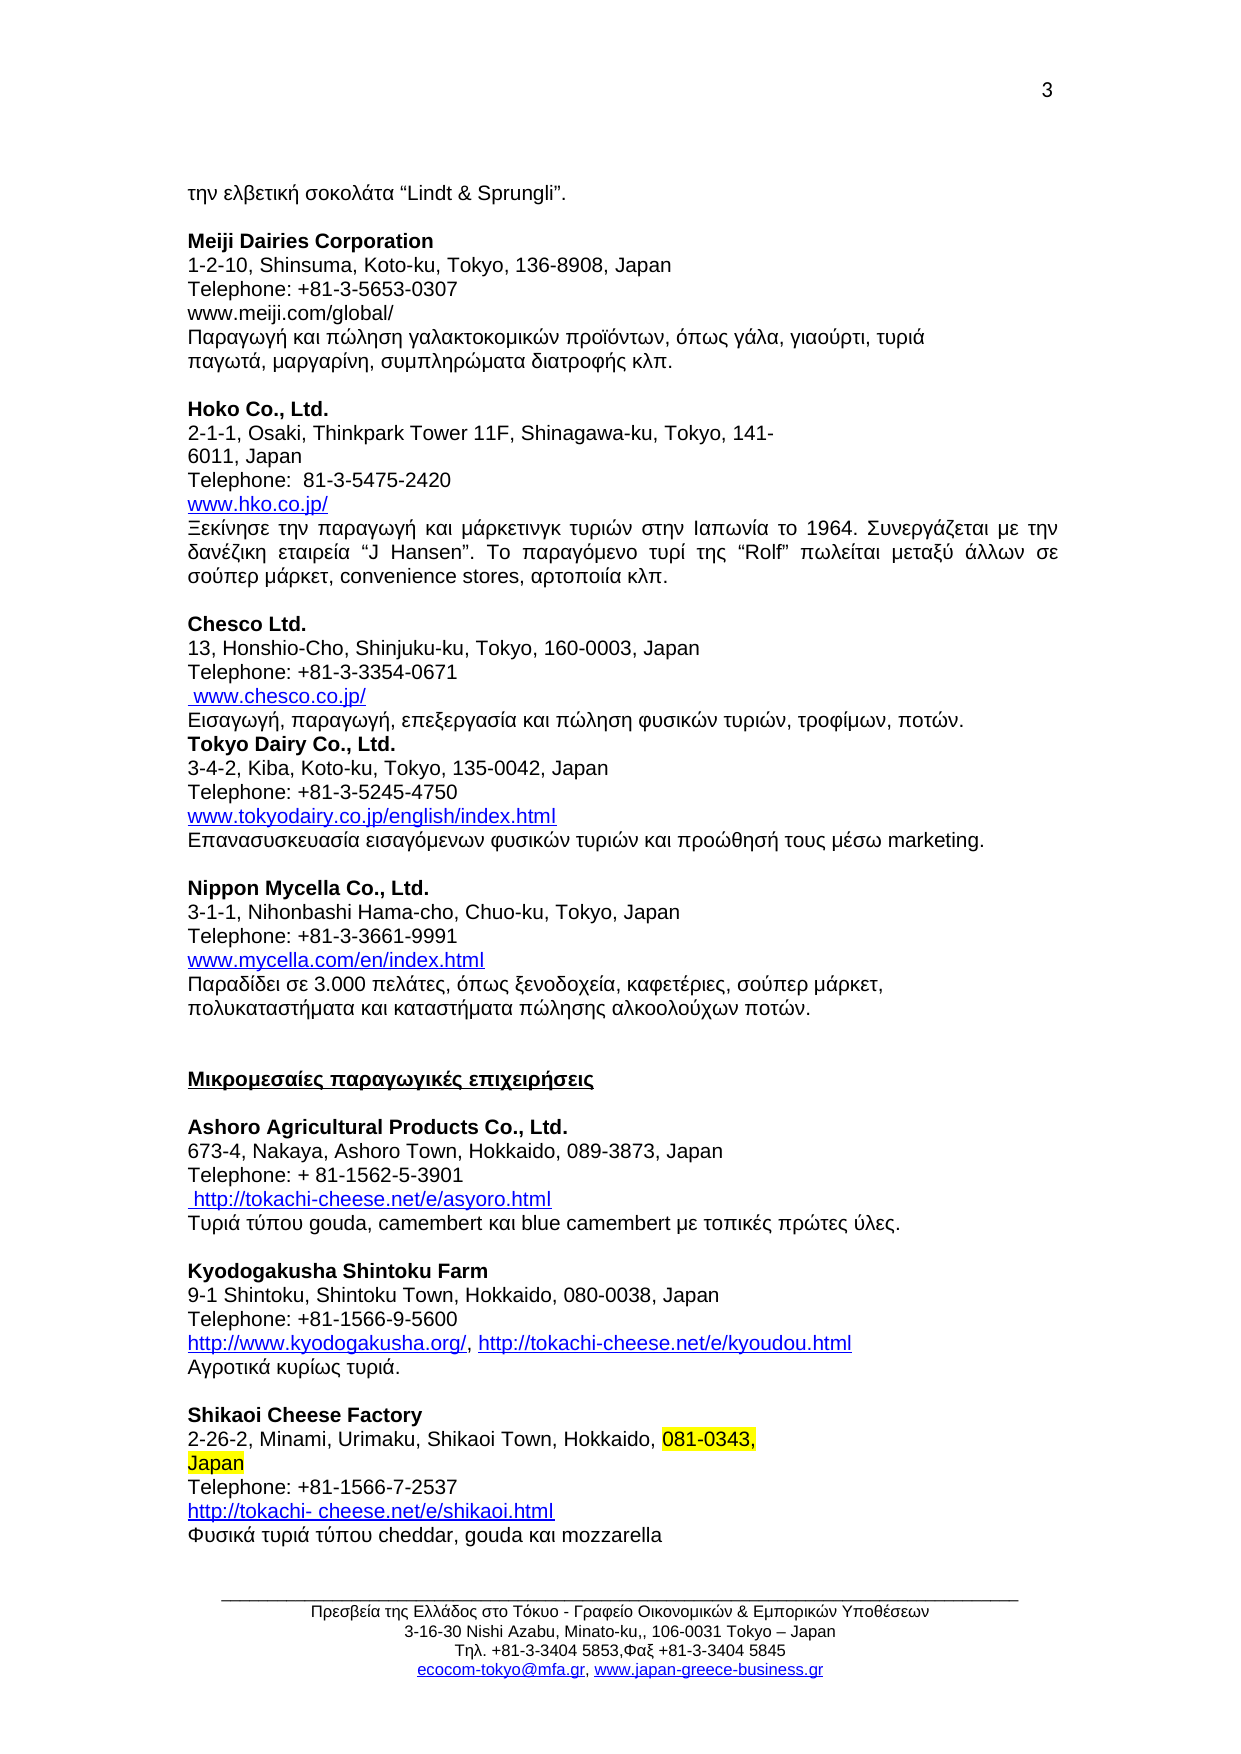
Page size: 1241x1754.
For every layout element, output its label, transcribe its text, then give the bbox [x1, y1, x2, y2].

text Αγροτικά κυρίως τυριά. [187, 1355, 1053, 1379]
text 2-26-2, Minami, Urimaku, Shikaoi Town, Hokkaido, 081-0343, Japan [187, 1427, 757, 1474]
text www.tokyodairy.co.jp/english/index.html [187, 804, 609, 828]
text 673-4, Nakaya, Ashoro Town, Hokkaido, 089-3873, Japan Telephone: + 81-1562-5-3901 [187, 1139, 723, 1187]
text http://tokachi- cheese.net/e/shikaoi.html [187, 1498, 720, 1522]
text Παραδίδει σε 3.000 πελάτες, όπως ξενοδοχεία, καφετέριες, σούπερ μάρκετ, πολυκαταστήματα και καταστήματα πώλησης αλκοολούχων ποτών. [187, 971, 1048, 1019]
text Telephone: +81-1566-7-2537 [187, 1474, 605, 1498]
text 3-4-2, Kiba, Koto-ku, Tokyo, 135-0042, Japan Telephone: +81-3-5245-4750 [187, 756, 609, 804]
text Παραγωγή και πώληση γαλακτοκομικών προϊόντων, όπως γάλα, γιαούρτι, τυριά παγωτά, μαργαρίνη, συμπληρώματα διατροφής κλπ. [187, 324, 957, 372]
text Μικρομεσαίες παραγωγικές επιχειρήσεις [187, 1067, 1053, 1091]
text http://www.kyodogakusha.org/, http://tokachi-cheese.net/e/kyoudou.html [187, 1331, 971, 1355]
text Εισαγωγή, παραγωγή, επεξεργασία και πώληση φυσικών τυριών, τροφίμων, ποτών. [187, 708, 1053, 732]
text Hoko Co., Ltd. [187, 396, 1053, 420]
text 13, Honshio-Cho, Shinjuku-ku, Tokyo, 160-0003, Japan Telephone: +81-3-3354-0671 [187, 636, 701, 684]
text Ξεκίνησε την παραγωγή και μάρκετινγκ τυριών στην Ιαπωνία το 1964. Συνεργάζεται με την δανέζικη εταιρεία “J Hansen”. Το παραγόμενο τυρί της “Rolf” πωλείται μεταξύ άλλων σε σούπερ μάρκετ, convenience stores, αρτοποιία κλπ. [187, 516, 1059, 588]
text Tokyo Dairy Co., Ltd. [187, 732, 1053, 756]
text 2-1-1, Osaki, Thinkpark Tower 11F, Shinagawa-ku, Tokyo, 141-6011, Japan [187, 420, 776, 468]
text www.meiji.com/global/ [187, 301, 1053, 324]
text http://tokachi-cheese.net/e/asyoro.html [187, 1187, 723, 1211]
text Επανασυσκευασία εισαγόμενων φυσικών τυριών και προώθησή τους μέσω marketing. [187, 828, 1053, 852]
text 1-2-10, Shinsuma, Koto-ku, Tokyo, 136-8908, Japan Telephone: +81-3-5653-0307 [187, 253, 671, 301]
text Shikaoi Cheese Factory [187, 1403, 1053, 1427]
text 3-1-1, Nihonbashi Hama-cho, Chuo-ku, Tokyo, Japan Telephone: +81-3-3661-9991 www.mycella.com/en/index.html [187, 899, 682, 971]
text Ashoro Agricultural Products Co., Ltd. [187, 1115, 1053, 1139]
text 9-1 Shintoku, Shintoku Town, Hokkaido, 080-0038, Japan Telephone: +81-1566-9-5600 [187, 1283, 721, 1331]
text www.hko.co.jp/ [187, 492, 459, 516]
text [187, 181, 1005, 205]
text www.chesco.co.jp/ [187, 684, 1053, 708]
text Kyodogakusha Shintoku Farm [187, 1259, 1053, 1283]
text Telephone: 81-3-5475-2420 [187, 468, 1044, 492]
text Meiji Dairies Corporation [187, 229, 1053, 253]
text Chesco Ltd. [187, 612, 1053, 636]
text Τυριά τύπου gouda, camembert και blue camembert με τοπικές πρώτες ύλες. [187, 1211, 1053, 1235]
text Φυσικά τυριά τύπου cheddar, gouda και mozzarella [187, 1522, 720, 1546]
text Nippon Mycella Co., Ltd. [187, 876, 1053, 899]
